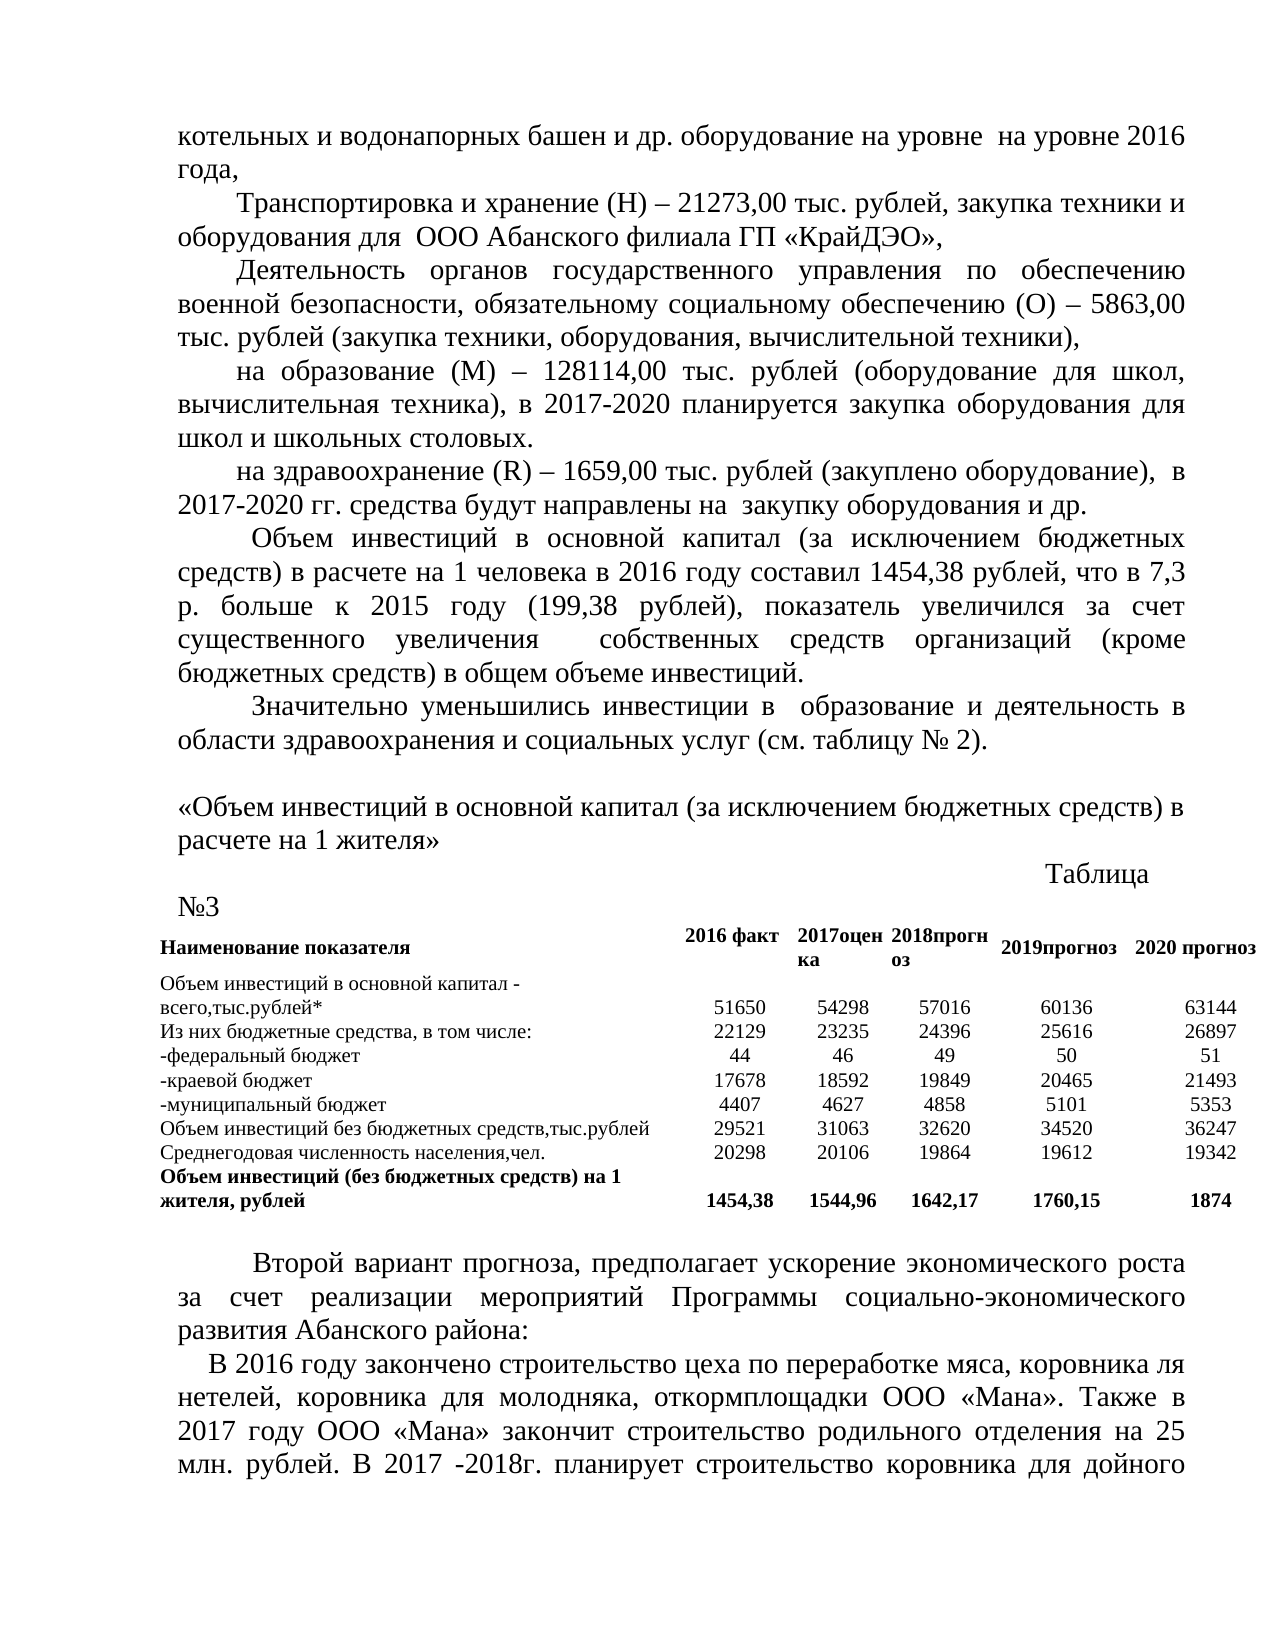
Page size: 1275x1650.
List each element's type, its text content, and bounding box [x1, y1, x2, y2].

table_header 2020 прогноз [1134, 923, 1275, 971]
table_cell 19342 [1134, 1140, 1275, 1164]
table_cell 1642,17 [890, 1164, 999, 1212]
table_cell 4627 [796, 1092, 889, 1116]
table_cell 19849 [890, 1068, 999, 1092]
text Таблица №3 [177, 856, 1186, 923]
table_cell 24396 [890, 1019, 999, 1043]
table_cell Из них бюджетные средства, в том числе: [159, 1019, 683, 1043]
table_header 2017оценка [796, 923, 889, 971]
table_cell 31063 [796, 1116, 889, 1140]
text Объем инвестиций в основной капитал (за исключением бюджетных средств) в расчете на 1 человека в 2016 году составил 1454,38 рублей, что в 7,3 р. больше к 2015 году (199,38 рублей), показатель увеличился за счет существенного увеличения собственных средств организаций (кроме бюджетных средств) в общем объеме инвестиций. [177, 521, 1186, 688]
table_cell 34520 [999, 1116, 1133, 1140]
table_cell 21493 [1134, 1068, 1275, 1092]
table_cell 23235 [796, 1019, 889, 1043]
table_cell 54298 [796, 971, 889, 1019]
table_cell Среднегодовая численность населения,чел. [159, 1140, 683, 1164]
table_cell 36247 [1134, 1116, 1275, 1140]
text «Объем инвестиций в основной капитал (за исключением бюджетных средств) в расчете на 1 жителя» [177, 789, 1186, 856]
table_cell 44 [683, 1044, 796, 1067]
table_cell 26897 [1134, 1019, 1275, 1043]
table_cell 19612 [999, 1140, 1133, 1164]
table_cell 22129 [683, 1019, 796, 1043]
table_cell 32620 [890, 1116, 999, 1140]
table_cell Объем инвестиций в основной капитал -всего,тыс.рублей* [159, 971, 683, 1019]
table_cell 4858 [890, 1092, 999, 1116]
table_cell 20298 [683, 1140, 796, 1164]
table_cell 5353 [1134, 1092, 1275, 1116]
table_cell 19864 [890, 1140, 999, 1164]
table_cell 4407 [683, 1092, 796, 1116]
table_header 2018прогноз [890, 923, 999, 971]
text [177, 1346, 1186, 1480]
table_cell 63144 [1134, 971, 1275, 1019]
table_cell 18592 [796, 1068, 889, 1092]
table_cell Объем инвестиций (без бюджетных средств) на 1 жителя, рублей [159, 1164, 683, 1212]
table_cell 57016 [890, 971, 999, 1019]
table_cell 49 [890, 1044, 999, 1067]
table_cell -муниципальный бюджет [159, 1092, 683, 1116]
table_cell 1544,96 [796, 1164, 889, 1212]
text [177, 118, 1186, 185]
text Транспортировка и хранение (H) – 21273,00 тыс. рублей, закупка техники и оборудования для ООО Абанского филиала ГП «КрайДЭО», [177, 185, 1186, 252]
table_cell 46 [796, 1044, 889, 1067]
table_cell -краевой бюджет [159, 1068, 683, 1092]
table_header Наименование показателя [159, 923, 683, 971]
table_cell Объем инвестиций без бюджетных средств,тыс.рублей [159, 1116, 683, 1140]
text на здравоохранение (R) – 1659,00 тыс. рублей (закуплено оборудование), в 2017-2020 гг. средства будут направлены на закупку оборудования и др. [177, 453, 1186, 521]
table_cell 1760,15 [999, 1164, 1133, 1212]
text Значительно уменьшились инвестиции в образование и деятельность в области здравоохранения и социальных услуг (см. таблицу № 2). [177, 688, 1186, 755]
table_cell 1454,38 [683, 1164, 796, 1212]
table_header 2016 факт [683, 923, 796, 971]
table_cell 60136 [999, 971, 1133, 1019]
table_cell 20106 [796, 1140, 889, 1164]
table_cell 5101 [999, 1092, 1133, 1116]
table_cell 25616 [999, 1019, 1133, 1043]
table_cell 51650 [683, 971, 796, 1019]
table_cell 20465 [999, 1068, 1133, 1092]
table_cell 50 [999, 1044, 1133, 1067]
table_cell 29521 [683, 1116, 796, 1140]
table_header 2019прогноз [999, 923, 1133, 971]
table_cell 1874 [1134, 1164, 1275, 1212]
table_cell 17678 [683, 1068, 796, 1092]
text Деятельность органов государственного управления по обеспечению военной безопасности, обязательному социальному обеспечению (O) – 5863,00 тыс. рублей (закупка техники, оборудования, вычислительной техники), [177, 252, 1186, 353]
table_cell 51 [1134, 1044, 1275, 1067]
text на образование (М) – 128114,00 тыс. рублей (оборудование для школ, вычислительная техника), в 2017-2020 планируется закупка оборудования для школ и школьных столовых. [177, 353, 1186, 453]
table_cell -федеральный бюджет [159, 1044, 683, 1067]
text Второй вариант прогноза, предполагает ускорение экономического роста за счет реализации мероприятий Программы социально-экономического развития Абанского района: [177, 1245, 1186, 1346]
